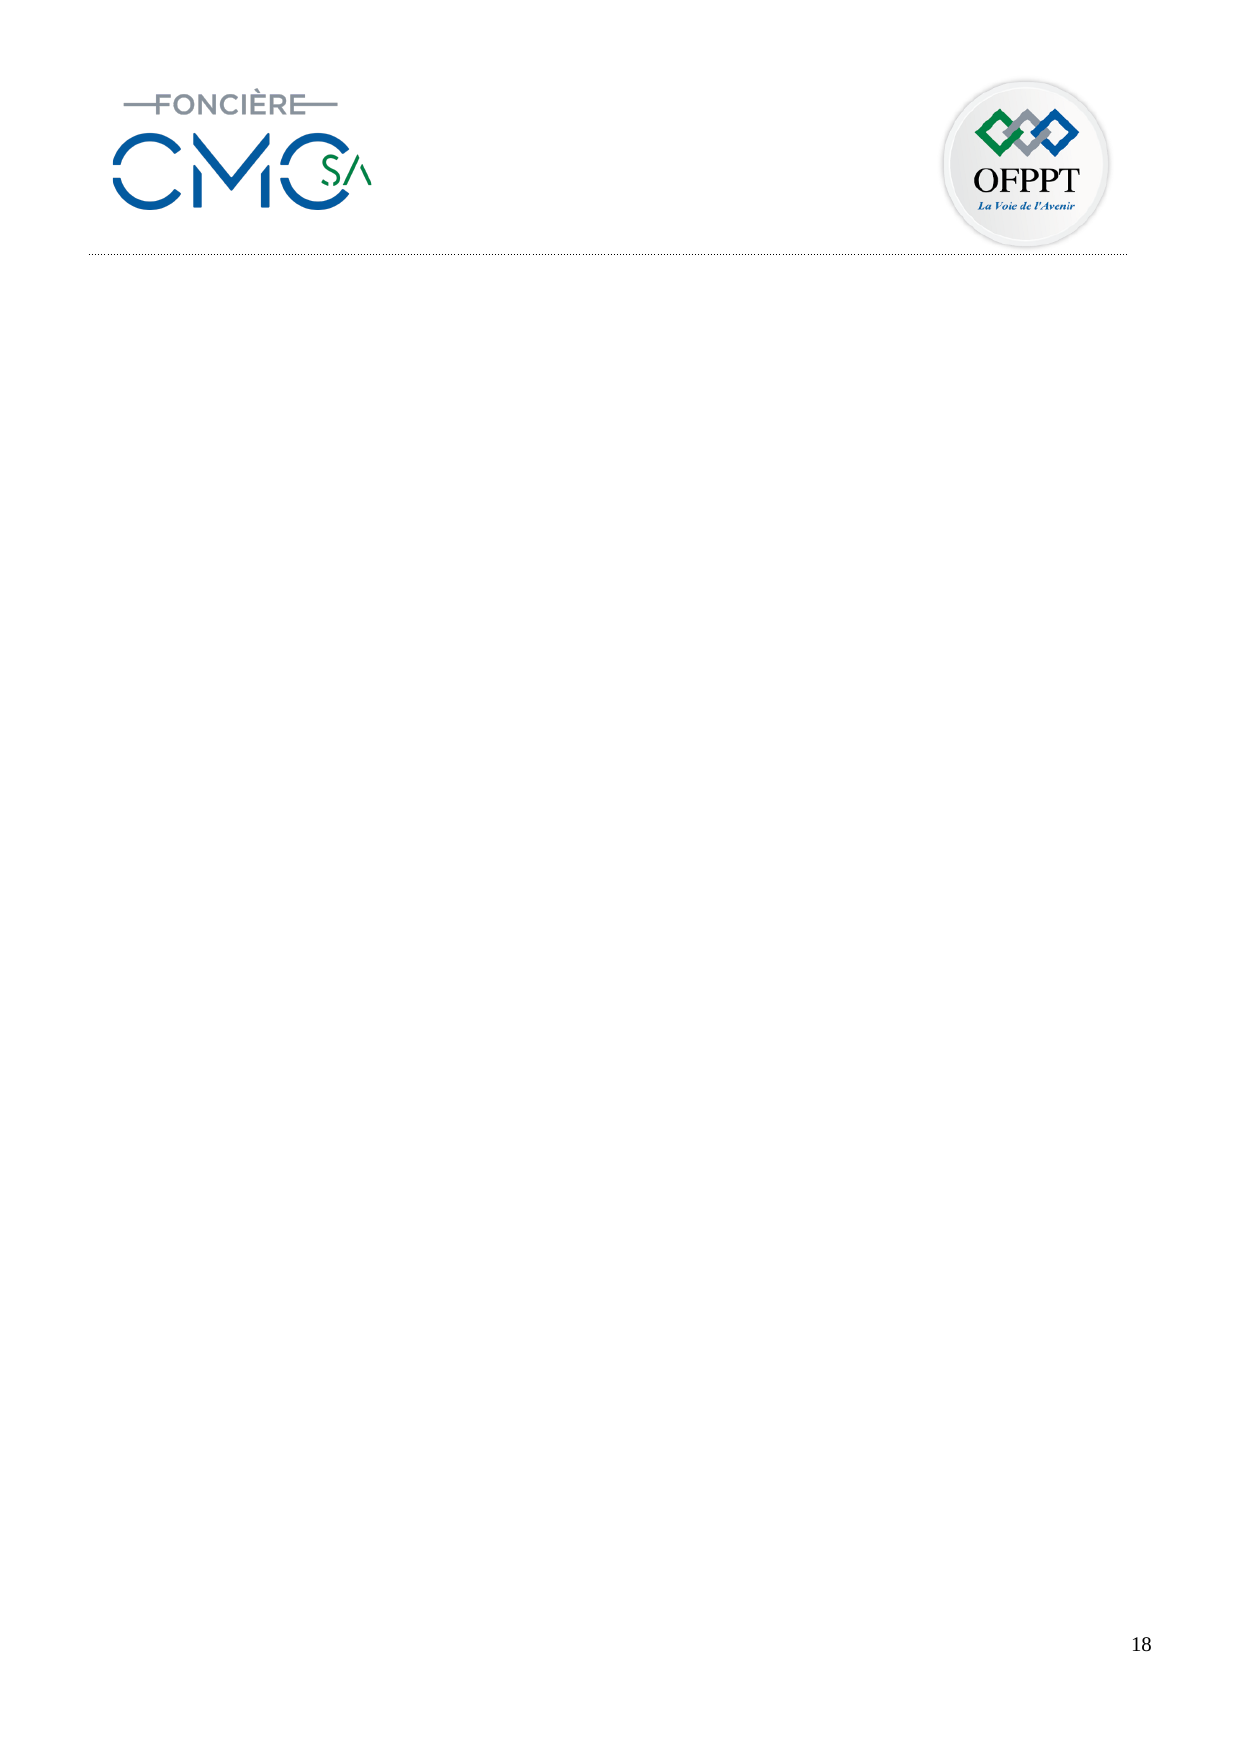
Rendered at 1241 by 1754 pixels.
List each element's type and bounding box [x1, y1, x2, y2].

picture [112, 88, 372, 210]
picture [935, 73, 1116, 254]
